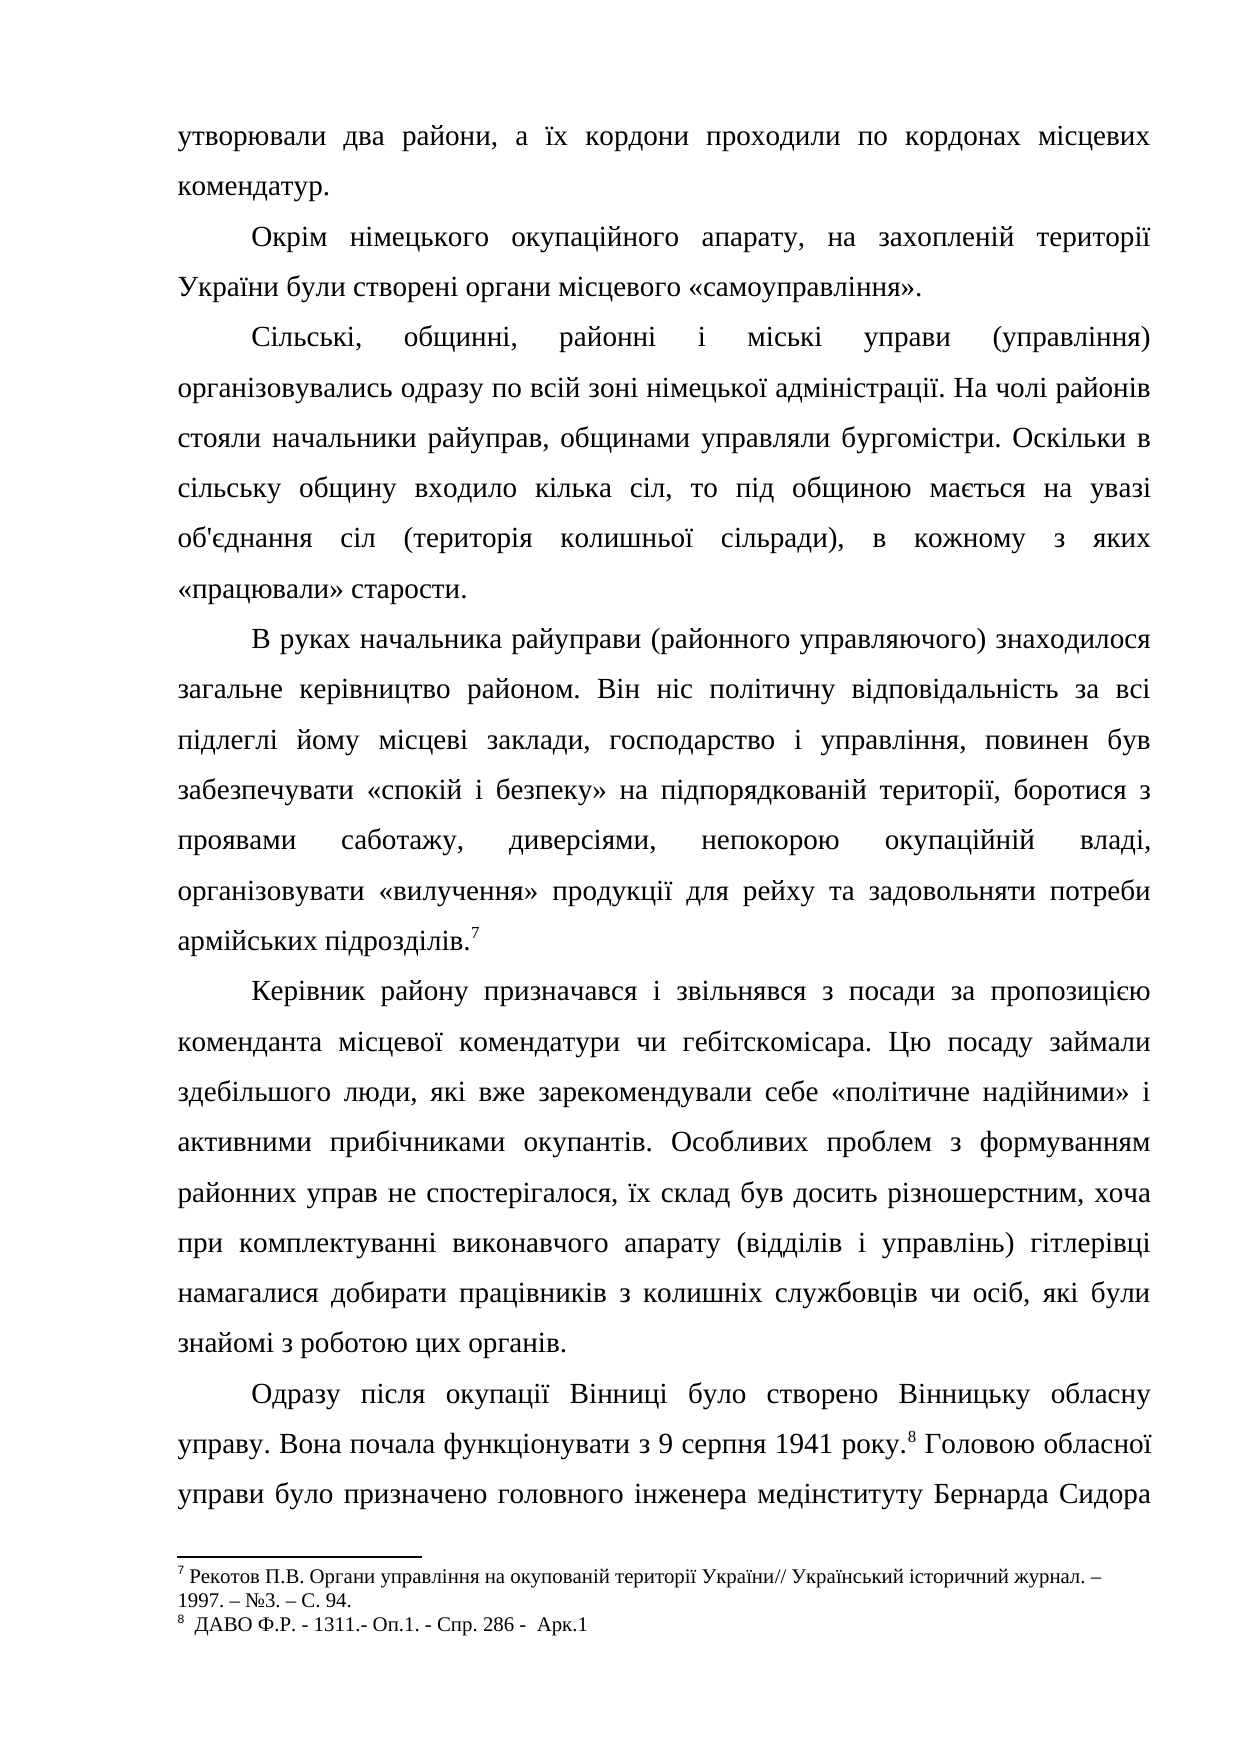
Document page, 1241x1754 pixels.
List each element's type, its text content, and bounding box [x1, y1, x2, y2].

text Сільські, общинні, районні і міські управи (управління) організовувались одразу по всій зоні німецької адміністрації. На чолі районів стояли начальники райуправ, общинами управляли бургомістри. Оскільки в сільську общину входило кілька сіл, то під общиною мається на увазі об'єднання сіл (територія колишньої сільради), в кожному з яких «працювали» старости. [177, 319, 1152, 604]
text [177, 118, 1152, 202]
text В руках начальника райуправи (районного управляючого) знаходилося загальне керівництво районом. Він ніс політичну відповідальність за всі підлеглі йому місцеві заклади, господарство і управління, повинен був забезпечувати «спокій і безпеку» на підпорядкованій території, боротися з проявами саботажу, диверсіями, непокорою окупаційній владі, організовувати «вилучення» продукції для рейху та задовольняти потреби армійських підрозділів. [177, 621, 1152, 957]
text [177, 1376, 1152, 1510]
text Керівник району призначався і звільнявся з посади за пропозицією коменданта місцевої комендатури чи гебітскомісара. Цю посаду займали здебільшого люди, які вже зарекомендували себе «політичне надійними» і активними прибічниками окупантів. Особливих проблем з формуванням районних управ не спостерігалося, їх склад був досить різношерстним, хоча при комплектуванні виконавчого апарату (відділів і управлінь) гітлерівці намагалися добирати працівників з колишніх службовців чи осіб, які були знайомі з роботою цих органів. [177, 973, 1152, 1359]
text Окрім німецького окупаційного апарату, на захопленій території України були створені органи місцевого «самоуправління». [177, 219, 1152, 303]
